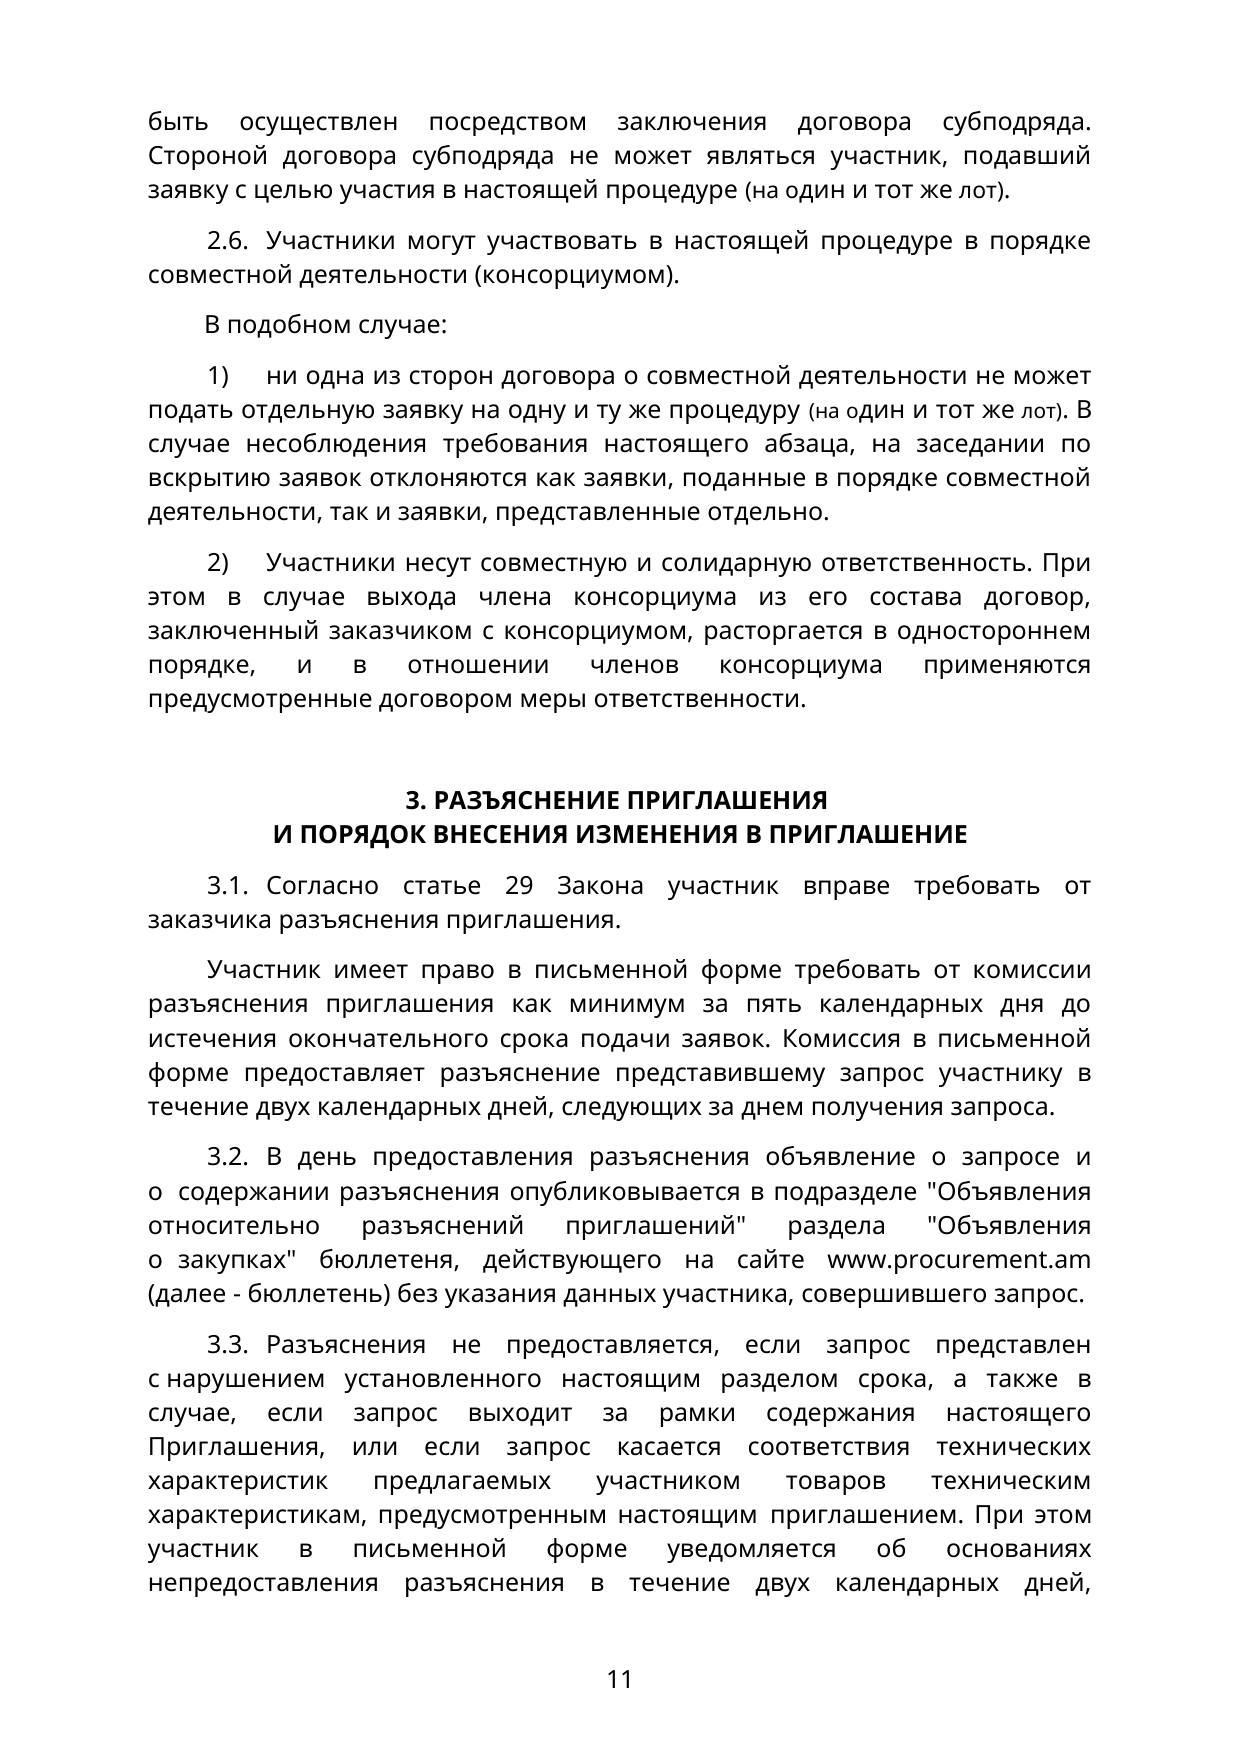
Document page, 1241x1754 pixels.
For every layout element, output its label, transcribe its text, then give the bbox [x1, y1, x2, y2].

text 2) Участники несут совместную и солидарную ответственность. При этом в случае выхода члена консорциума из его состава договор, заключенный заказчиком с консорциумом, расторгается в одностороннем порядке, и в отношении членов консорциума применяются предусмотренные договором меры ответственности. [148, 545, 1092, 715]
text 3.1. Согласно статье 29 Закона участник вправе требовать от заказчика разъяснения приглашения. [148, 867, 1092, 935]
text 3.2. В день предоставления разъяснения объявление о запросе и о содержании разъяснения опубликовывается в подразделе "Объявления относительно разъяснений приглашений" раздела "Объявления о закупках" бюллетеня, действующего на сайте www.procurement.am (далее - бюллетень) без указания данных участника, совершившего запрос. [148, 1139, 1092, 1310]
text 3. РАЗЪЯСНЕНИЕ ПРИГЛАШЕНИЯ И ПОРЯДОК ВНЕСЕНИЯ ИЗМЕНЕНИЯ В ПРИГЛАШЕНИЕ [148, 782, 1092, 851]
text 1) ни одна из сторон договора о совместной деятельности не может подать отдельную заявку на одну и ту же процедуру (на один и тот же лот). В случае несоблюдения требования настоящего абзаца, на заседании по вскрытию заявок отклоняются как заявки, поданные в порядке совместной деятельности, так и заявки, представленные отдельно. [148, 358, 1092, 528]
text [148, 1326, 1092, 1599]
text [148, 103, 1092, 206]
text Участник имеет право в письменной форме требовать от комиссии разъяснения приглашения как минимум за пять календарных дня до истечения окончательного срока подачи заявок. Комиссия в письменной форме предоставляет разъяснение представившему запрос участнику в течение двух календарных дней, следующих за днем получения запроса. [148, 952, 1092, 1122]
text В подобном случае: [148, 307, 1092, 341]
text 2.6. Участники могут участвовать в настоящей процедуре в порядке совместной деятельности (консорциумом). [148, 222, 1092, 290]
